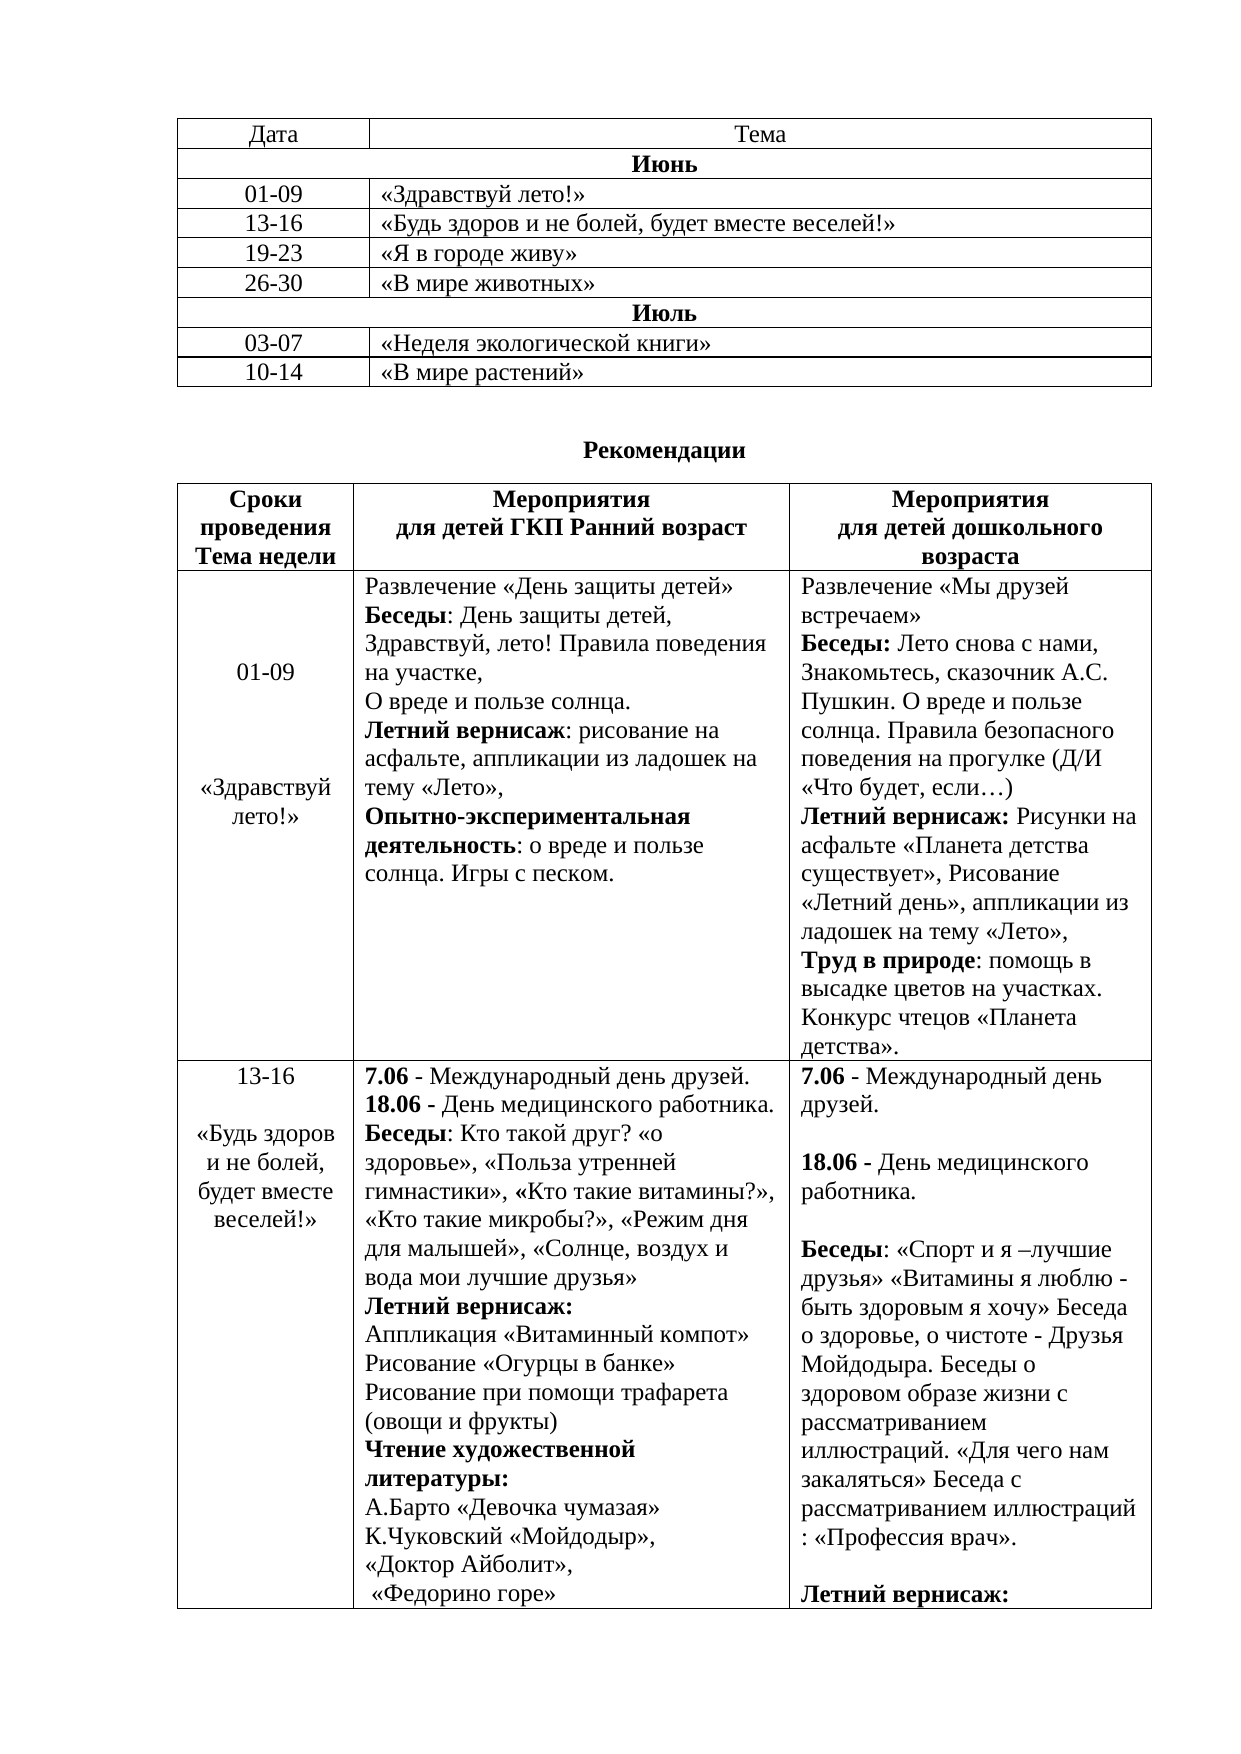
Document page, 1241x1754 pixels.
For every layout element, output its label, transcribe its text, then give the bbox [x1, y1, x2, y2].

table_cell 01-09 «Здравствуй лето!» [178, 571, 353, 1060]
table_cell 13-16 [178, 209, 369, 237]
text Рекомендации [177, 435, 1152, 464]
table_cell 10-14 [178, 358, 369, 386]
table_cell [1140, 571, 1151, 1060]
table_cell «Я в городе живу» [370, 238, 1151, 267]
table_cell 19-23 [178, 238, 369, 267]
table_header Дата [178, 119, 369, 148]
table_cell 03-07 [178, 328, 369, 356]
table_cell «В мире животных» [370, 268, 1151, 297]
table_cell «Неделя экологической книги» [370, 328, 1151, 356]
table_header Тема [370, 119, 1151, 148]
table_cell Развлечение «День защиты детей» Беседы: День защиты детей, Здравствуй, лето! Правила поведения на участке, О вреде и пользе солнца. Летний вернисаж: рисование на асфальте, аппликации из ладошек на тему «Лето», Опытно-экспериментальная деятельность: о вреде и пользе солнца. Игры с песком. [354, 571, 789, 1060]
table_header Мероприятия для детей ГКП Ранний возраст [354, 484, 789, 570]
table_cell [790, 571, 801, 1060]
table_cell Июнь [178, 149, 1151, 178]
table_cell 26-30 [178, 268, 369, 297]
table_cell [178, 1061, 353, 1608]
table_cell «Будь здоров и не болей, будет вместе веселей!» [370, 209, 1151, 237]
table_cell «Здравствуй лето!» [370, 179, 1151, 207]
table_cell 01-09 [178, 179, 369, 207]
table_cell «В мире растений» [370, 358, 1151, 386]
table_cell Июль [178, 298, 1151, 327]
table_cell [354, 1061, 789, 1608]
